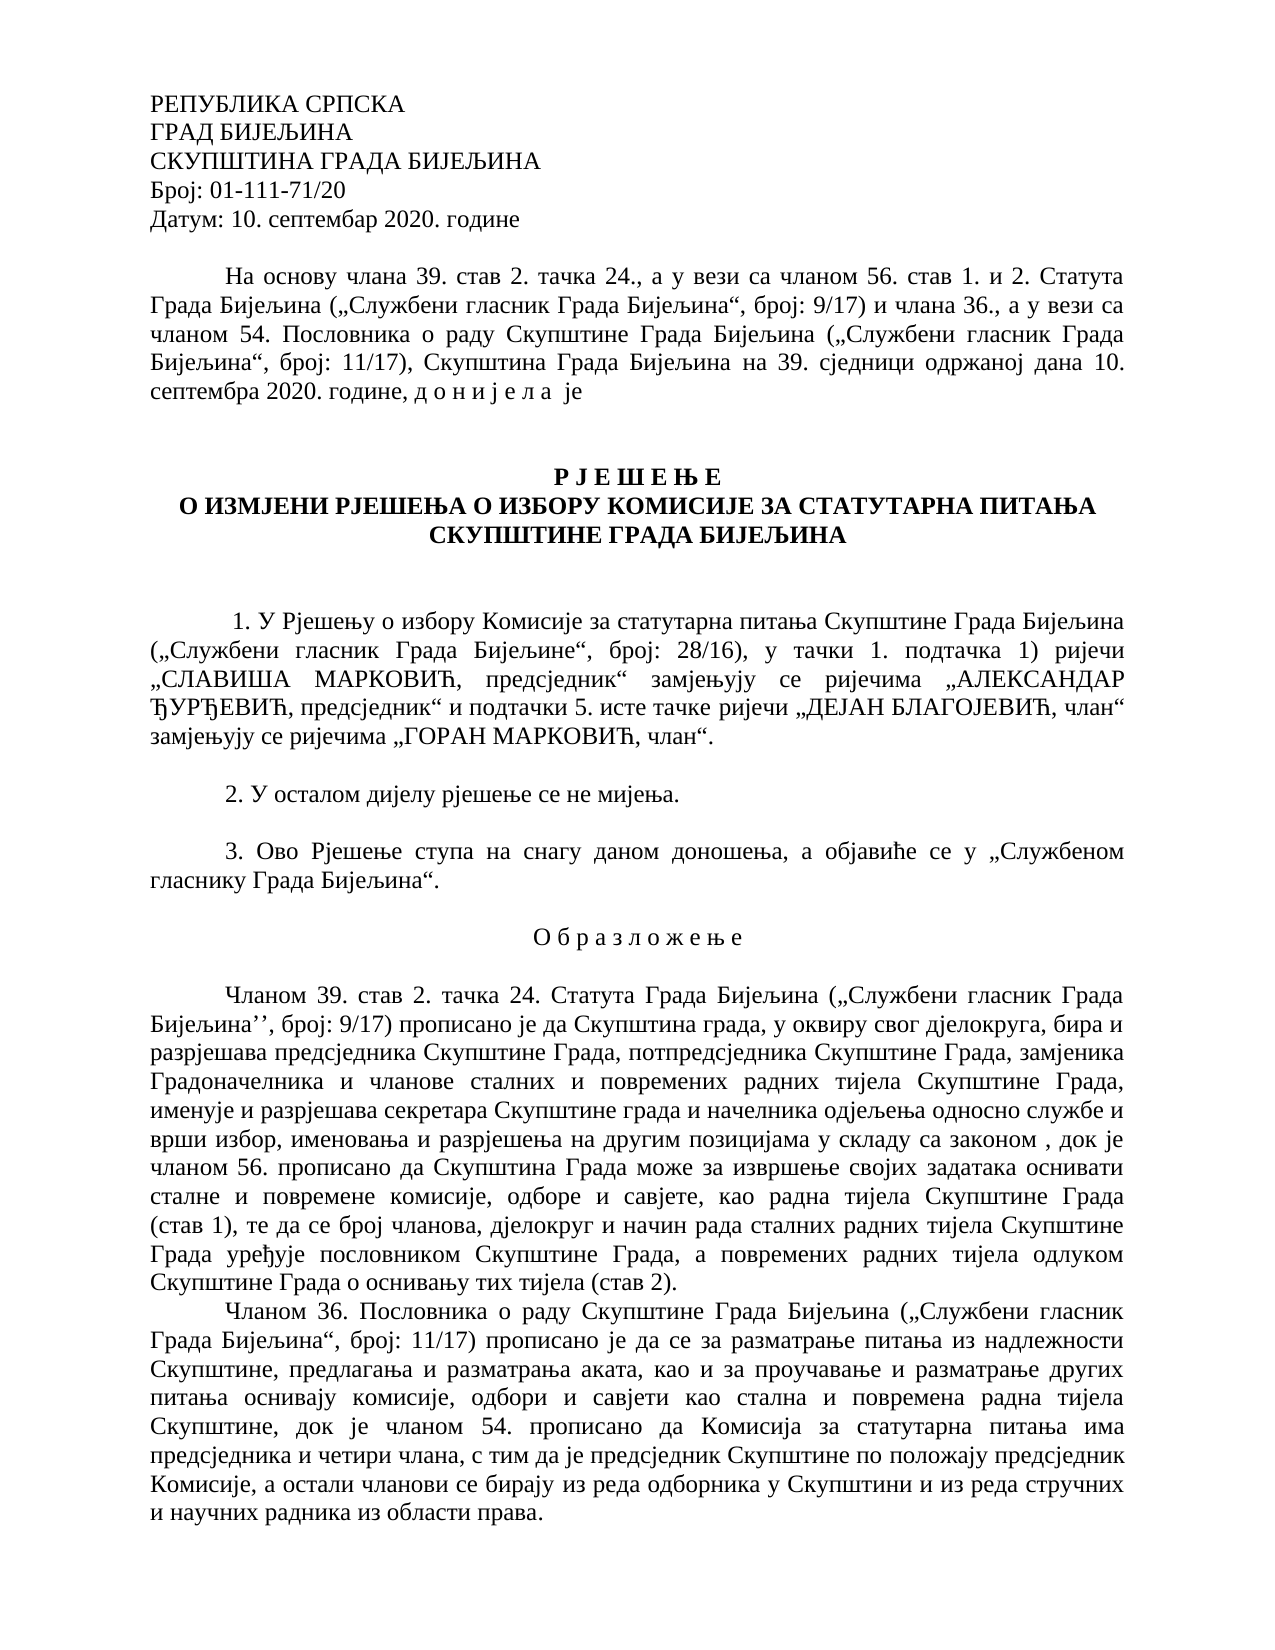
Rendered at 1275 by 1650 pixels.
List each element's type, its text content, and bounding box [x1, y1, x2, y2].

text Чланом 39. став 2. тачка 24. Статута Града Бијељина („Службени гласник Града Бијељина’’, број: 9/17) прописано је да Скупштина града, у оквиру свог дјелокруга, бира и разрјешава предсједника Скупштине Града, потпредсједника Скупштине Града, замјеника Градоначелника и чланове сталних и повремених радних тијела Скупштине Града, именује и разрјешава секретара Скупштине града и начелника одјељења односно службе и врши избор, именовања и разрјешења на другим позицијама у складу са законом , док је чланом 56. прописано да Скупштина Града може за извршење својих задатака оснивати сталне и повремене комисије, одборе и савјете, као радна тијела Скупштине Града (став 1), те да се број чланова, дјелокруг и начин рада сталних радних тијела Скупштине Града уређује пословником Скупштине Града, а повремених радних тијела одлуком Скупштине Града о оснивању тих тијела (став 2). [150, 980, 1125, 1296]
text 1. У Рјешењу о избору Комисије за статутарна питања Скупштине Града Бијељина („Службени гласник Града Бијељине“, број: 28/16), у тачки 1. подтачка 1) ријечи „СЛАВИША МАРКОВИЋ, предсједник“ замјењују се ријечима „АЛЕКСАНДАР ЂУРЂЕВИЋ, предсједник“ и подтачки 5. исте тачке ријечи „ДЕЈАН БЛАГОЈЕВИЋ, члан“ замјењују се ријечима „ГОРАН МАРКОВИЋ, члан“. [150, 692, 1125, 750]
text РЕПУБЛИКА СРПСКА [150, 89, 1125, 117]
text О б р а з л о ж е њ е [150, 922, 1125, 951]
text 3. Ово Рјешење ступа на снагу даном доношења, а објавиће се у „Службеном гласнику Града Бијељина“. [150, 836, 1125, 894]
text Чланом 36. Пословника о раду Скупштине Града Бијељина („Службени гласник Града Бијељина“, број: 11/17) прописано је да се за разматрање питања из надлежности Скупштине, предлагања и разматрања аката, као и за проучавање и разматрање других питања оснивају комисије, одбори и савјети као стална и повремена радна тијела Скупштине, док је чланом 54. прописано да Комисија за статутарна питања има предсједника и четири члана, с тим да је предсједник Скупштине по положају предсједник Комисије, а остали чланови се бирају из реда одборника у Скупштини и из реда стручних и научних радника из области права. [150, 1296, 1125, 1526]
text Датум: 10. септембар 2020. године [150, 204, 1125, 232]
text СКУПШТИНА ГРАДА БИЈЕЉИНА [150, 146, 1125, 175]
text На основу члана 39. став 2. тачка 24., а у вези са чланом 56. став 1. и 2. Статута Града Бијељина („Службени гласник Града Бијељина“, број: 9/17) и члана 36., а у вези са чланом 54. Пословника о раду Скупштине Града Бијељина („Службени гласник Града Бијељина“, број: 11/17), Скупштина Града Бијељина на 39. сједници одржаној дана 10. септембра 2020. године, д о н и ј е л а је [150, 261, 1125, 405]
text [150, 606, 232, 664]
text Р Ј Е Ш Е Њ Е [150, 462, 1125, 491]
text Број: 01-111-71/20 [150, 175, 1125, 204]
text О ИЗМЈЕНИ РЈЕШЕЊА О ИЗБОРУ КОМИСИЈЕ ЗА СТАТУТАРНА ПИТАЊА СКУПШТИНЕ ГРАДА БИЈЕЉИНА [150, 491, 1125, 549]
text 2. У осталом дијелу рјешење се не мијења. [150, 779, 1125, 807]
text ГРАД БИЈЕЉИНА [150, 117, 1125, 146]
